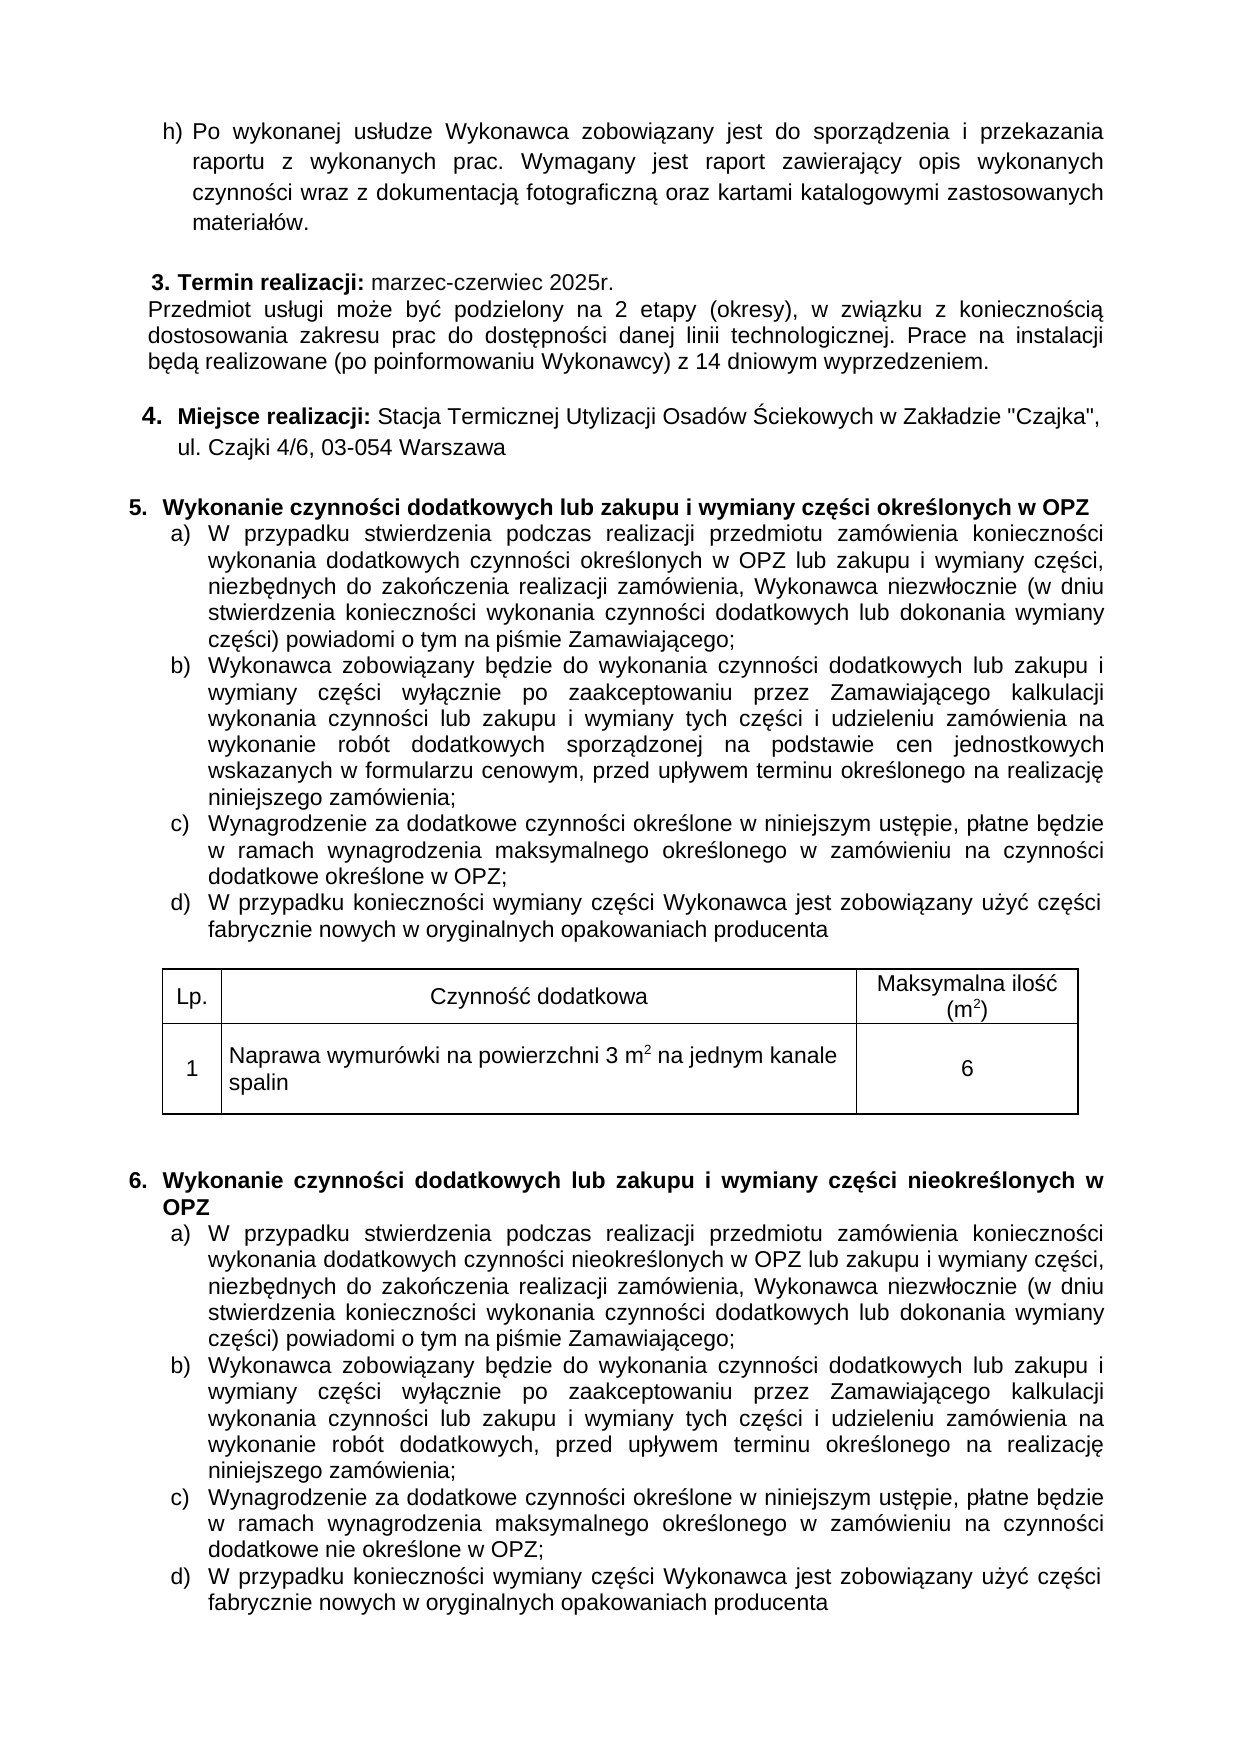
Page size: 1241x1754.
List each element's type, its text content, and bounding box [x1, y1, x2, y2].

list Miejsce realizacji: Stacja Termicznej Utylizacji Osadów Ściekowych w Zakładzie "Czajka", ul. Czajki 4/6, 03-054 Warszawa [162, 401, 1104, 460]
list W przypadku stwierdzenia podczas realizacji przedmiotu zamówienia konieczności wykonania dodatkowych czynności nieokreślonych w OPZ lub zakupu i wymiany części, niezbędnych do zakończenia realizacji zamówienia, Wykonawca niezwłocznie (w dniu stwierdzenia konieczności wykonania czynności dodatkowych lub dokonania wymiany części) powiadomi o tym na piśmie Zamawiającego; [170, 1220, 1104, 1352]
table_cell 6 [857, 1024, 1077, 1113]
table_header Czynność dodatkowa [222, 970, 856, 1023]
list Wynagrodzenie za dodatkowe czynności określone w niniejszym ustępie, płatne będzie w ramach wynagrodzenia maksymalnego określonego w zamówieniu na czynności dodatkowe nie określone w OPZ; [170, 1483, 1104, 1563]
list Termin realizacji: marzec-czerwiec 2025r. [170, 269, 1104, 296]
list Wynagrodzenie za dodatkowe czynności określone w niniejszym ustępie, płatne będzie w ramach wynagrodzenia maksymalnego określonego w zamówieniu na czynności dodatkowe określone w OPZ; [170, 810, 1104, 889]
list W przypadku konieczności wymiany części Wykonawca jest zobowiązany użyć części fabrycznie nowych w oryginalnych opakowaniach producenta [170, 1563, 1102, 1615]
list Wykonanie czynności dodatkowych lub zakupu i wymiany części nieokreślonych w OPZ [148, 1167, 1104, 1220]
list Wykonanie czynności dodatkowych lub zakupu i wymiany części określonych w OPZ [148, 494, 1104, 520]
table_header Lp. [163, 970, 221, 1023]
list Wykonawca zobowiązany będzie do wykonania czynności dodatkowych lub zakupu i wymiany części wyłącznie po zaakceptowaniu przez Zamawiającego kalkulacji wykonania czynności lub zakupu i wymiany tych części i udzieleniu zamówienia na wykonanie robót dodatkowych sporządzonej na podstawie cen jednostkowych wskazanych w formularzu cenowym, przed upływem terminu określonego na realizację niniejszego zamówienia; [170, 652, 1104, 810]
list Po wykonanej usłudze Wykonawca zobowiązany jest do sporządzenia i przekazania raportu z wykonanych prac. Wymagany jest raport zawierający opis wykonanych czynności wraz z dokumentacją fotograficzną oraz kartami katalogowymi zastosowanych materiałów. [162, 118, 1104, 235]
table_header Maksymalna ilość (m2) [857, 970, 1077, 1023]
list W przypadku stwierdzenia podczas realizacji przedmiotu zamówienia konieczności wykonania dodatkowych czynności określonych w OPZ lub zakupu i wymiany części, niezbędnych do zakończenia realizacji zamówienia, Wykonawca niezwłocznie (w dniu stwierdzenia konieczności wykonania czynności dodatkowych lub dokonania wymiany części) powiadomi o tym na piśmie Zamawiającego; [170, 520, 1104, 652]
list W przypadku konieczności wymiany części Wykonawca jest zobowiązany użyć części fabrycznie nowych w oryginalnych opakowaniach producenta [170, 889, 1102, 942]
table_cell Naprawa wymurówki na powierzchni 3 m2 na jednym kanale spalin [222, 1024, 856, 1113]
list Przedmiot usługi może być podzielony na 2 etapy (okresy), w związku z koniecznością dostosowania zakresu prac do dostępności danej linii technologicznej. Prace na instalacji będą realizowane (po poinformowaniu Wykonawcy) z 14 dniowym wyprzedzeniem. [148, 296, 1104, 374]
table_cell 1 [163, 1024, 221, 1113]
list Wykonawca zobowiązany będzie do wykonania czynności dodatkowych lub zakupu i wymiany części wyłącznie po zaakceptowaniu przez Zamawiającego kalkulacji wykonania czynności lub zakupu i wymiany tych części i udzieleniu zamówienia na wykonanie robót dodatkowych, przed upływem terminu określonego na realizację niniejszego zamówienia; [170, 1352, 1104, 1483]
